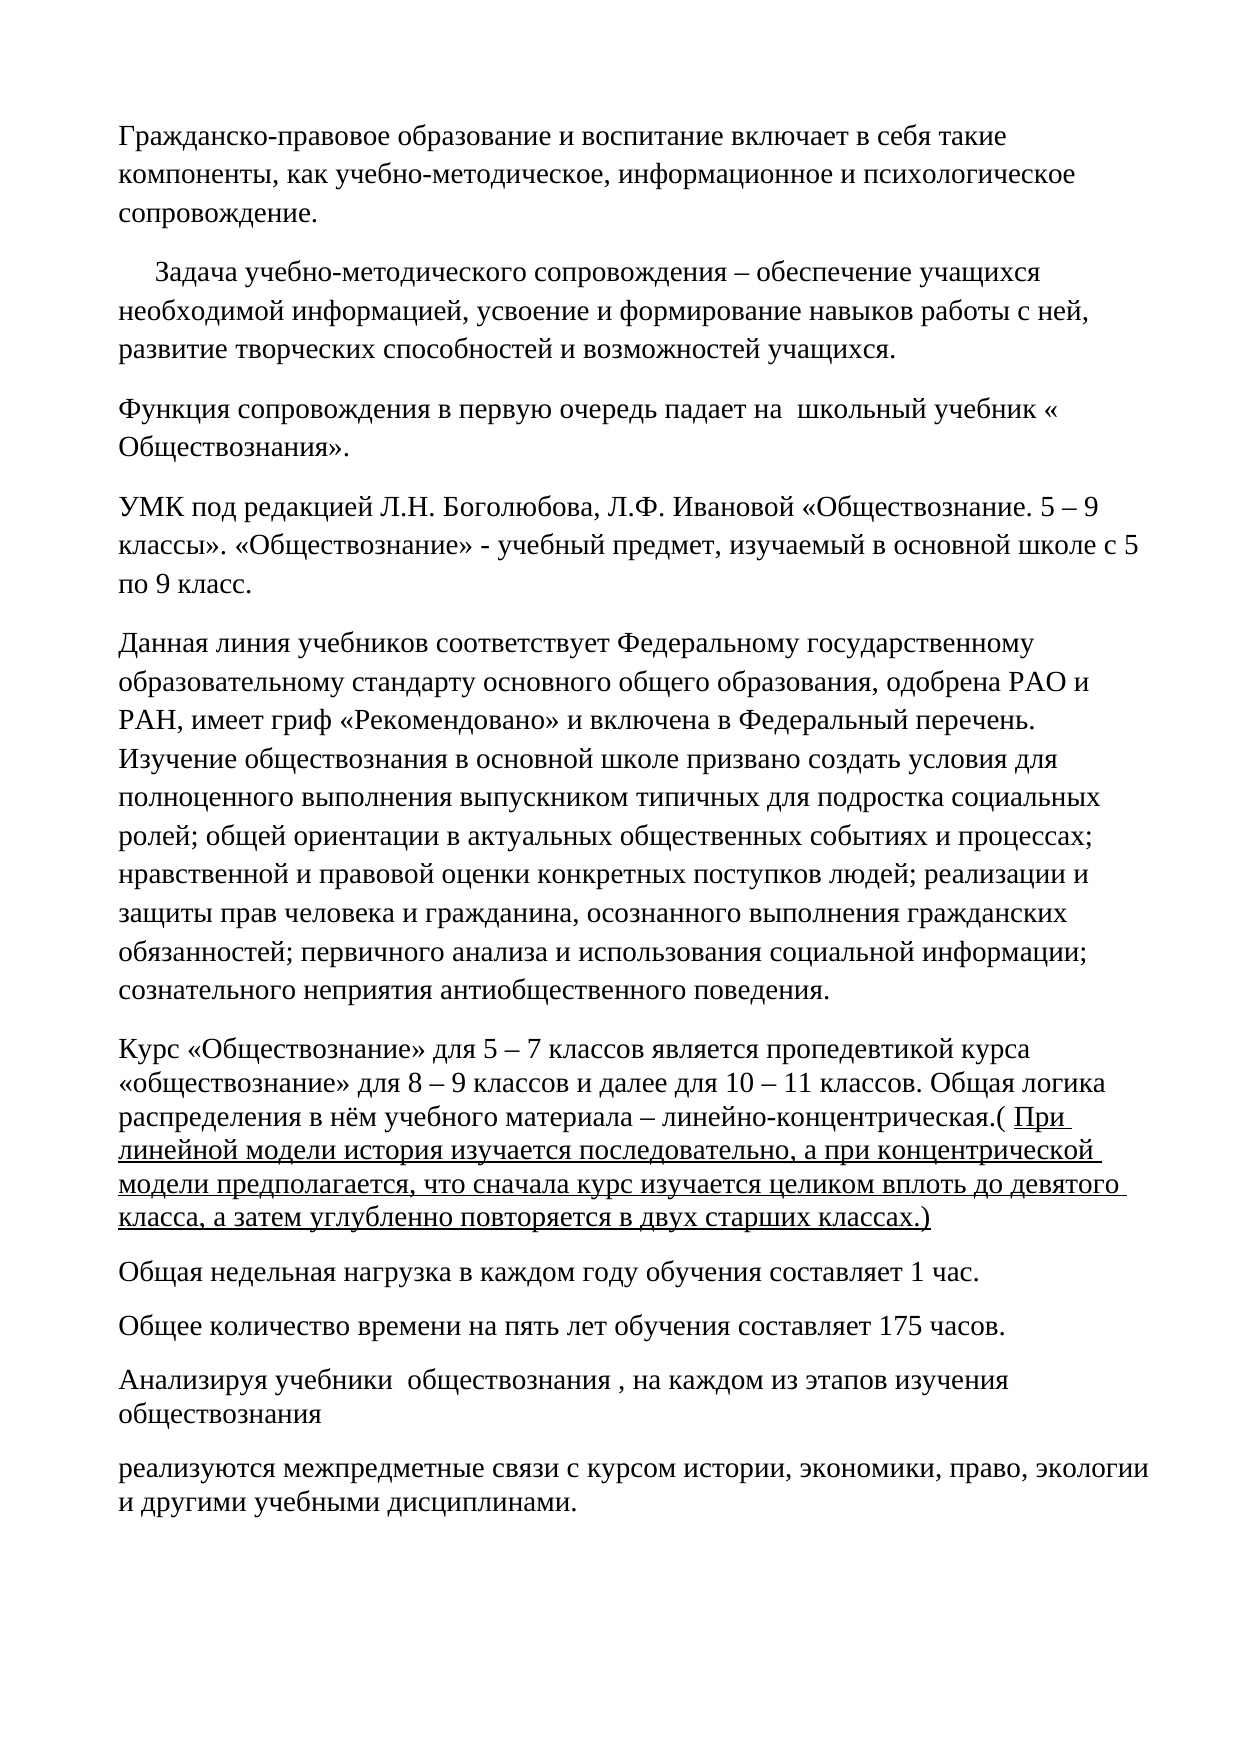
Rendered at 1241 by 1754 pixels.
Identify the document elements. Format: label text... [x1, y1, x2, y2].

text Общее количество времени на пять лет обучения составляет 175 часов. [118, 1308, 1152, 1342]
text УМК под редакцией Л.Н. Боголюбова, Л.Ф. Ивановой «Обществознание. 5 – 9 классы». «Обществознание» - учебный предмет, изучаемый в основной школе с 5 по 9 класс. [118, 489, 1152, 599]
text Курс «Обществознание» для 5 – 7 классов является пропедевтикой курса «обществознание» для 8 – 9 классов и далее для 10 – 11 классов. Общая логика распределения в нём учебного материала – линейно-концентрическая.( При линейной модели история изучается последовательно, а при концентрической модели предполагается, что сначала курс изучается целиком вплоть до девятого класса, а затем углубленно повторяется в двух старших классах.) [118, 1032, 1152, 1233]
text Общая недельная нагрузка в каждом году обучения составляет 1 час. [118, 1254, 1152, 1287]
text Гражданско-правовое образование и воспитание включает в себя такие компоненты, как учебно-методическое, информационное и психологическое сопровождение. [118, 118, 1152, 229]
text Данная линия учебников соответствует Федеральному государственному образовательному стандарту основного общего образования, одобрена РАО и РАН, имеет гриф «Рекомендовано» и включена в Федеральный перечень. Изучение обществознания в основной школе призвано создать условия для полноценного выполнения выпускником типичных для подростка социальных ролей; общей ориентации в актуальных общественных событиях и процессах; нравственной и правовой оценки конкретных поступков людей; реализации и защиты прав человека и гражданина, осознанного выполнения гражданских обязанностей; первичного анализа и использования социальной информации; сознательного неприятия антиобщественного поведения. [118, 625, 1152, 1006]
text Функция сопровождения в первую очередь падает на школьный учебник « Обществознания». [118, 391, 1152, 463]
text Задача учебно-методического сопровождения – обеспечение учащихся необходимой информацией, усвоение и формирование навыков работы с ней, развитие творческих способностей и возможностей учащихся. [118, 254, 1152, 365]
text Анализируя учебники обществознания , на каждом из этапов изучения обществознания [118, 1362, 1152, 1429]
text реализуются межпредметные связи с курсом истории, экономики, право, экологии и другими учебными дисциплинами. [118, 1450, 1152, 1517]
